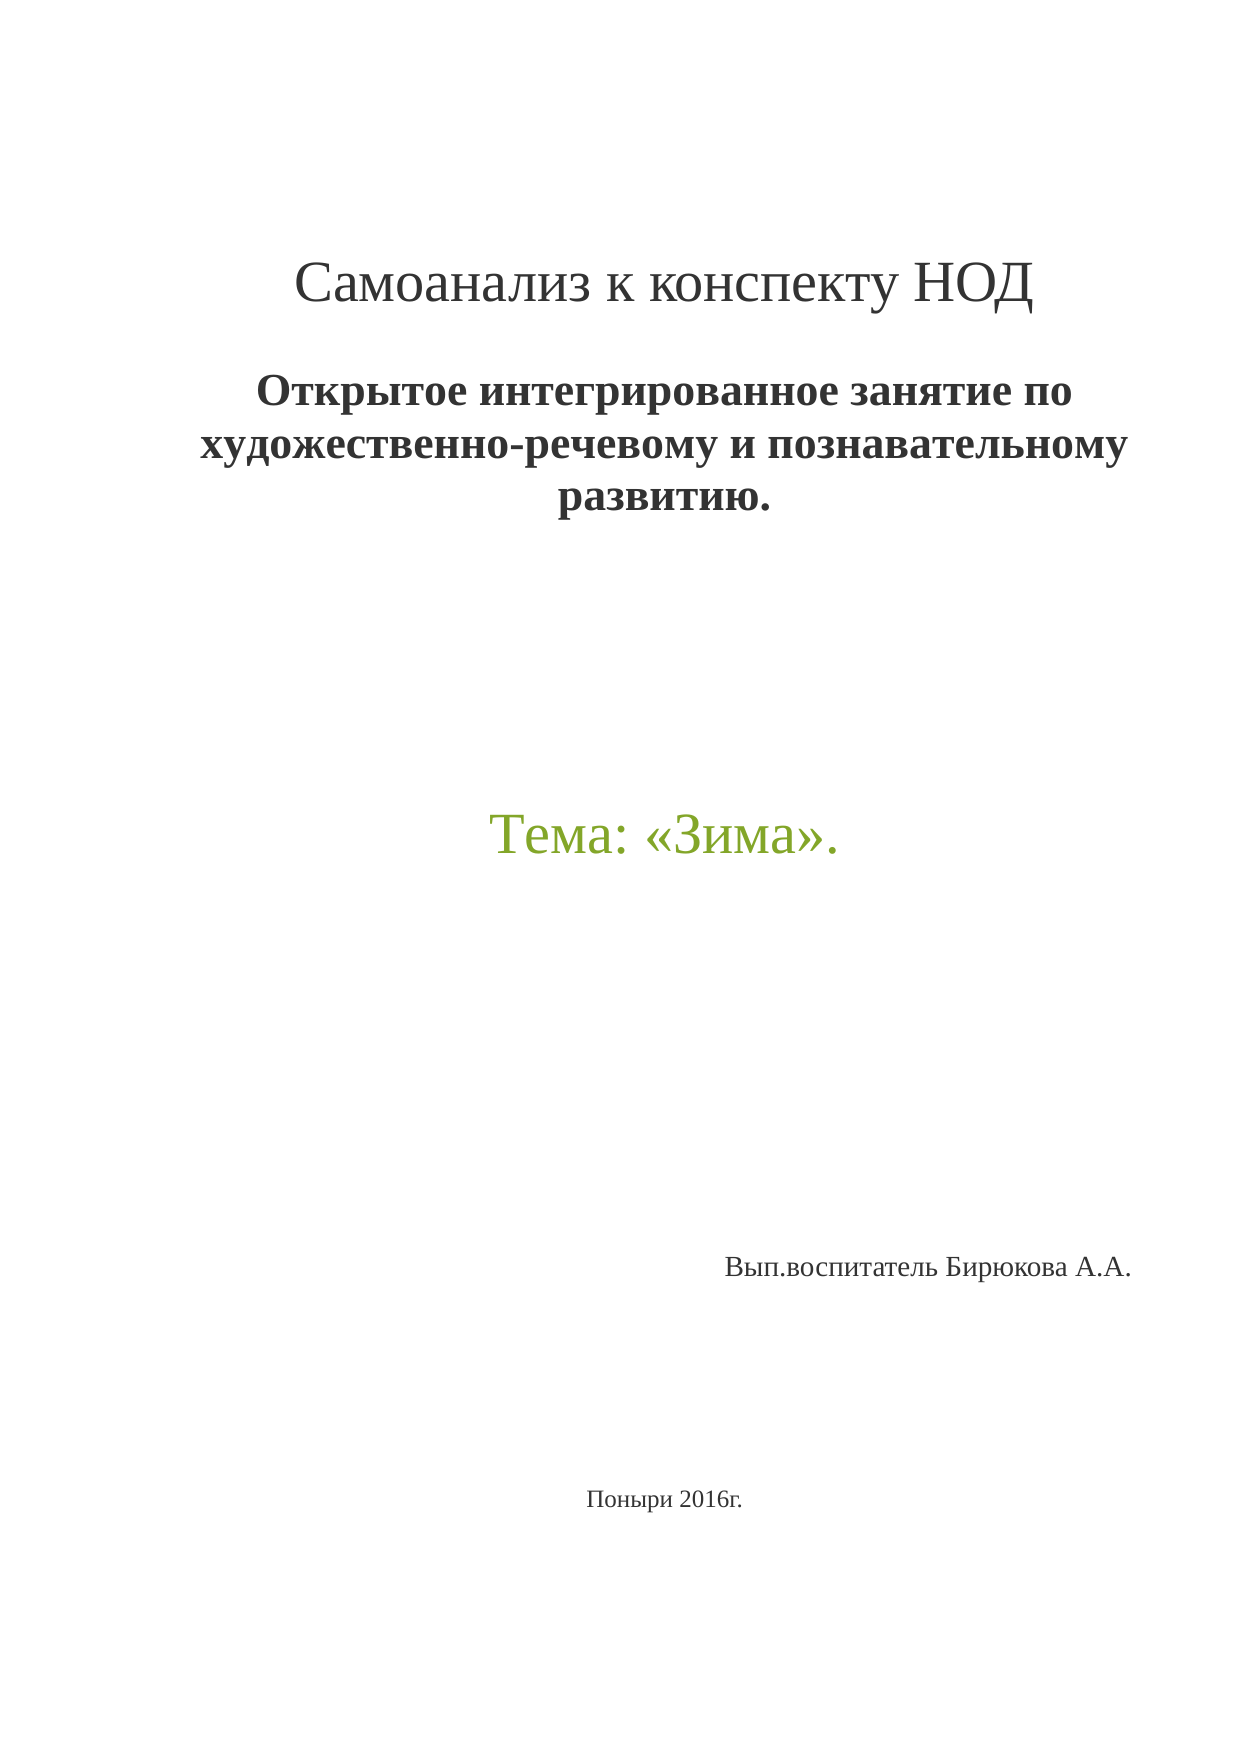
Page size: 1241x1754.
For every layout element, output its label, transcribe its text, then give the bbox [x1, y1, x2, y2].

text Самоанализ к конспекту НОД [177, 247, 1152, 314]
text Вып.воспитатель Бирюкова А.А. [177, 1249, 1152, 1283]
text Поныри 2016г. [177, 1484, 1152, 1513]
text Тема: «Зима». [177, 799, 1152, 866]
text Открытое интегрированное занятие по художественно-речевому и познавательному развитию. [177, 363, 1152, 521]
